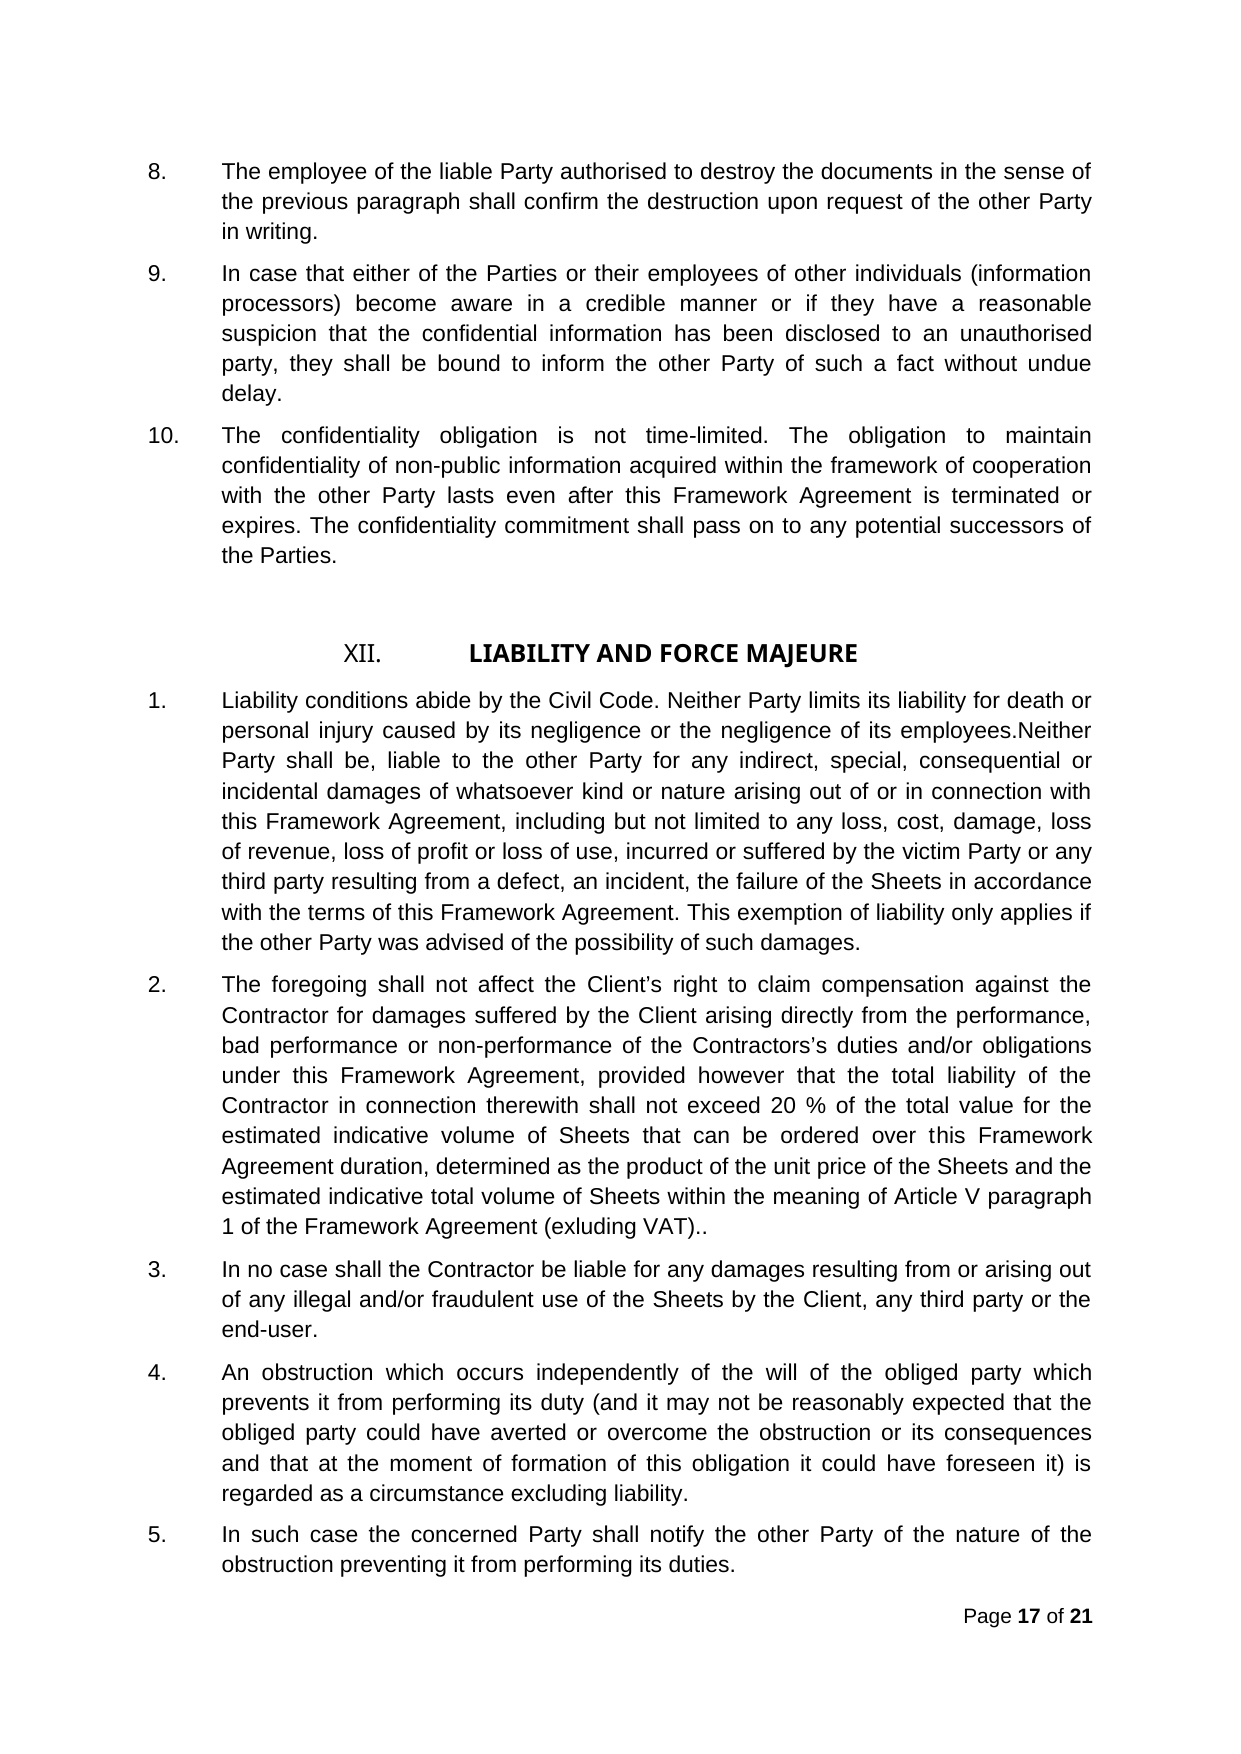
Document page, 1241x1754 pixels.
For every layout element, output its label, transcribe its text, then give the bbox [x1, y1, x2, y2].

list 8. The employee of the liable Party authorised to destroy the documents in the sense of the previous paragraph shall confirm the destruction upon request of the other Party in writing. [148, 158, 1093, 244]
list LIABILITY AND FORCE MAJEURE [148, 635, 1093, 669]
list In such case the concerned Party shall notify the other Party of the nature of the obstruction preventing it from performing its duties. [148, 1521, 1093, 1577]
list The foregoing shall not affect the Client’s right to claim compensation against the Contractor for damages suffered by the Client arising directly from the performance, bad performance or non-performance of the Contractors’s duties and/or obligations under this Framework Agreement, provided however that the total liability of the Contractor in connection therewith shall not exceed 20 % of the total value for the estimated indicative volume of Sheets that can be ordered over this Framework Agreement duration, determined as the product of the unit price of the Sheets and the estimated indicative total volume of Sheets within the meaning of Article V paragraph 1 of the Framework Agreement (exluding VAT).. [148, 971, 1093, 1239]
list In no case shall the Contractor be liable for any damages resulting from or arising out of any illegal and/or fraudulent use of the Sheets by the Client, any third party or the end-user. [148, 1256, 1093, 1342]
list 10. The confidentiality obligation is not time-limited. The obligation to maintain confidentiality of non-public information acquired within the framework of cooperation with the other Party lasts even after this Framework Agreement is terminated or expires. The confidentiality commitment shall pass on to any potential successors of the Parties. [148, 422, 1093, 569]
list 9. In case that either of the Parties or their employees of other individuals (information processors) become aware in a credible manner or if they have a reasonable suspicion that the confidential information has been disclosed to an unauthorised party, they shall be bound to inform the other Party of such a fact without undue delay. [148, 259, 1093, 407]
list Liability conditions abide by the Civil Code. Neither Party limits its liability for death or personal injury caused by its negligence or the negligence of its employees.Neither Party shall be, liable to the other Party for any indirect, special, consequential or incidental damages of whatsoever kind or nature arising out of or in connection with this Framework Agreement, including but not limited to any loss, cost, damage, loss of revenue, loss of profit or loss of use, incurred or suffered by the victim Party or any third party resulting from a defect, an incident, the failure of the Sheets in accordance with the terms of this Framework Agreement. This exemption of liability only applies if the other Party was advised of the possibility of such damages. [148, 687, 1093, 955]
list An obstruction which occurs independently of the will of the obliged party which prevents it from performing its duty (and it may not be reasonably expected that the obliged party could have averted or overcome the obstruction or its consequences and that at the moment of formation of this obligation it could have foreseen it) is regarded as a circumstance excluding liability. [148, 1359, 1093, 1506]
